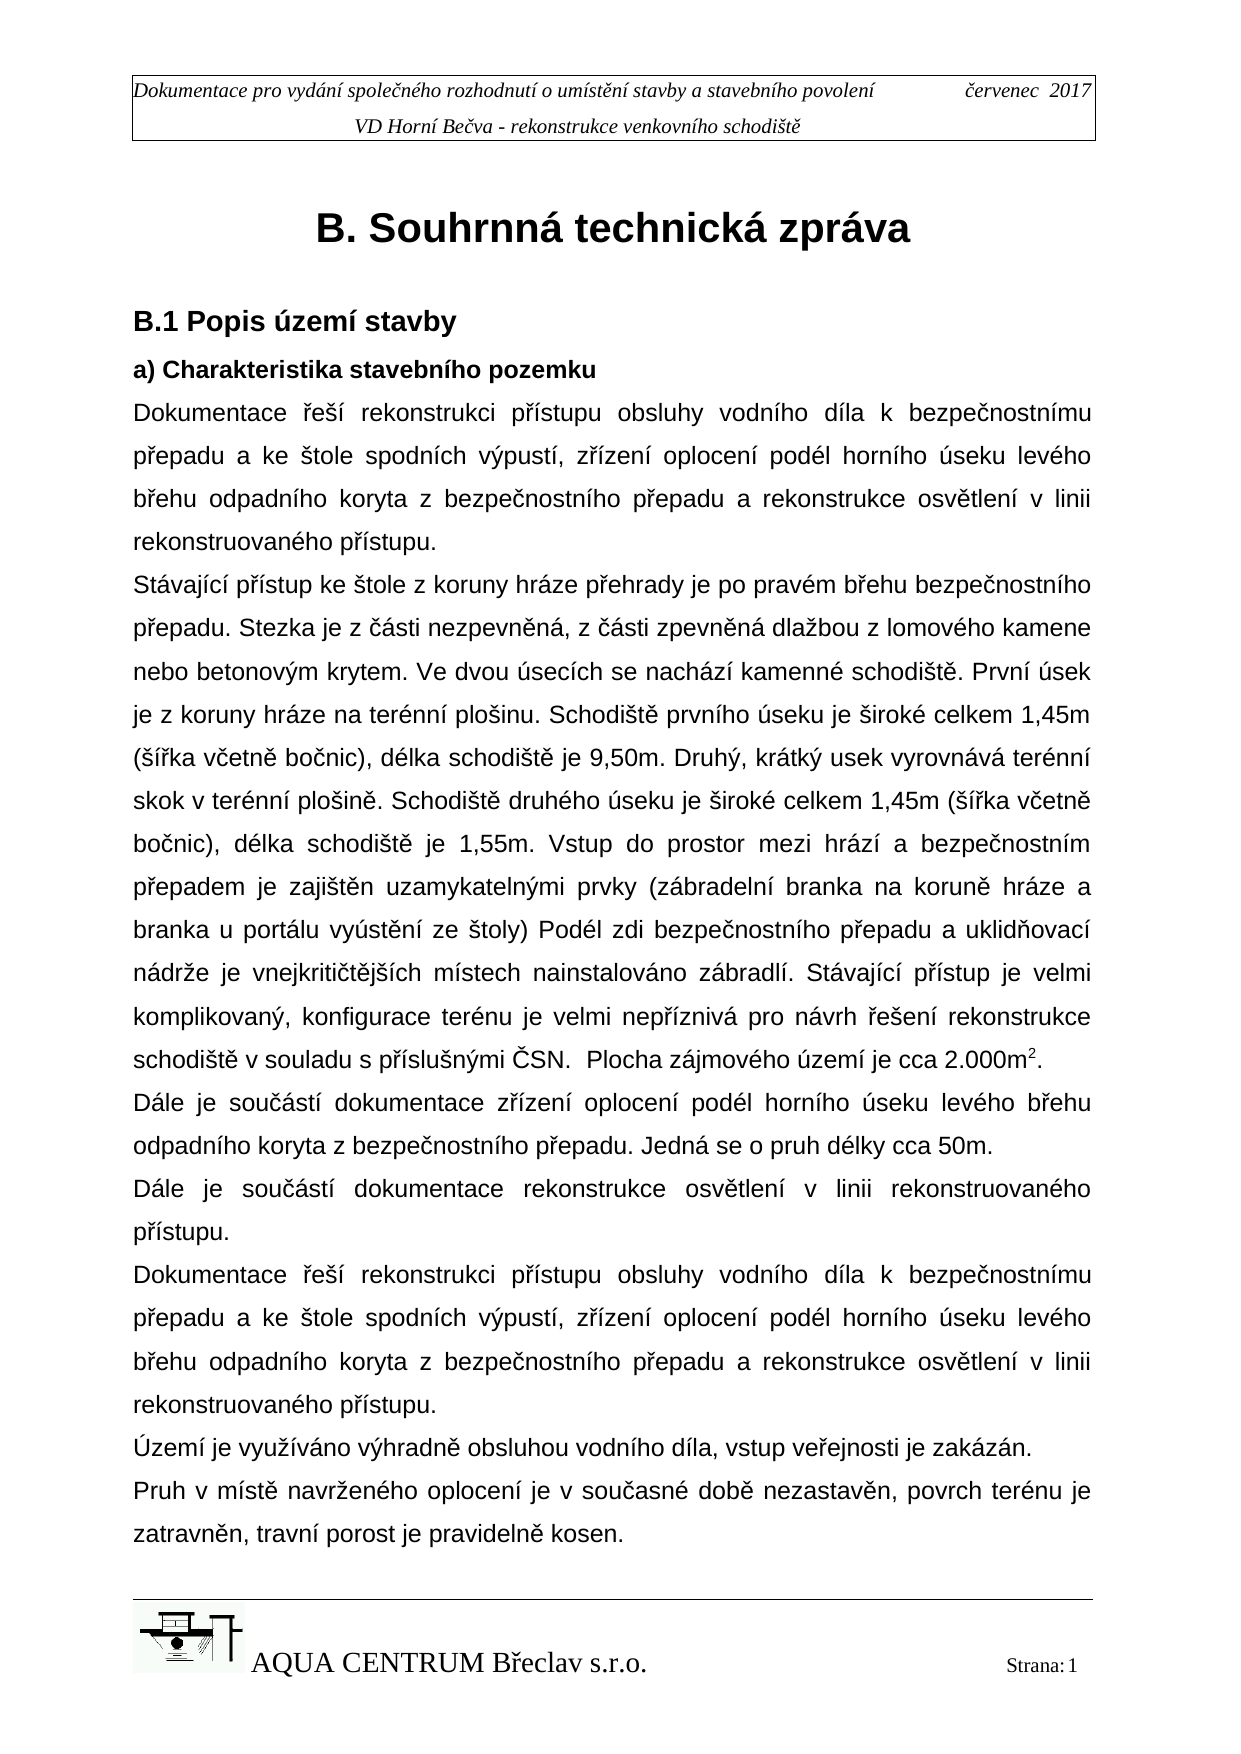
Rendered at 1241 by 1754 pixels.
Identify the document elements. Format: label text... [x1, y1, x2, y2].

picture [132, 1602, 246, 1673]
text Území je využíváno výhradně obsluhou vodního díla, vstup veřejnosti je zakázán. [133, 1433, 1093, 1461]
text Dále je součástí dokumentace zřízení oplocení podél horního úseku levého břehu odpadního koryta z bezpečnostního přepadu. Jedná se o pruh délky cca 50m. [133, 1088, 1093, 1159]
text Dokumentace řeší rekonstrukci přístupu obsluhy vodního díla k bezpečnostnímu přepadu a ke štole spodních výpustí, zřízení oplocení podél horního úseku levého břehu odpadního koryta z bezpečnostního přepadu a rekonstrukce osvětlení v linii rekonstruovaného přístupu. [133, 1260, 1093, 1418]
text Dále je součástí dokumentace rekonstrukce osvětlení v linii rekonstruovaného přístupu. [133, 1174, 1093, 1246]
subtitle B. Souhrnná technická zpráva [133, 204, 1093, 252]
text B.1 Popis území stavby [133, 304, 1093, 338]
text Pruh v místě navrženého oplocení je v současné době nezastavěn, povrch terénu je zatravněn, travní porost je pravidelně kosen. [133, 1476, 1093, 1548]
text a) Charakteristika stavebního pozemku [133, 354, 1093, 383]
text Dokumentace řeší rekonstrukci přístupu obsluhy vodního díla k bezpečnostnímu přepadu a ke štole spodních výpustí, zřízení oplocení podél horního úseku levého břehu odpadního koryta z bezpečnostního přepadu a rekonstrukce osvětlení v linii rekonstruovaného přístupu. [133, 398, 1093, 556]
text Stávající přístup ke štole z koruny hráze přehrady je po pravém břehu bezpečnostního přepadu. Stezka je z části nezpevněná, z části zpevněná dlažbou z lomového kamene nebo betonovým krytem. Ve dvou úsecích se nachází kamenné schodiště. První úsek je z koruny hráze na terénní plošinu. Schodiště prvního úseku je široké celkem 1,45m (šířka včetně bočnic), délka schodiště je 9,50m. Druhý, krátký usek vyrovnává terénní skok v terénní plošině. Schodiště druhého úseku je široké celkem 1,45m (šířka včetně bočnic), délka schodiště je 1,55m. Vstup do prostor mezi hrází a bezpečnostním přepadem je zajištěn uzamykatelnými prvky (zábradelní branka na koruně hráze a branka u portálu vyústění ze štoly) Podél zdi bezpečnostního přepadu a uklidňovací nádrže je vnejkritičtějších místech nainstalováno zábradlí. Stávající přístup je velmi komplikovaný, konfigurace terénu je velmi nepříznivá pro návrh řešení rekonstrukce schodiště v souladu s příslušnými ČSN. Plocha zájmového území je cca 2.000m2. [133, 570, 1093, 1073]
